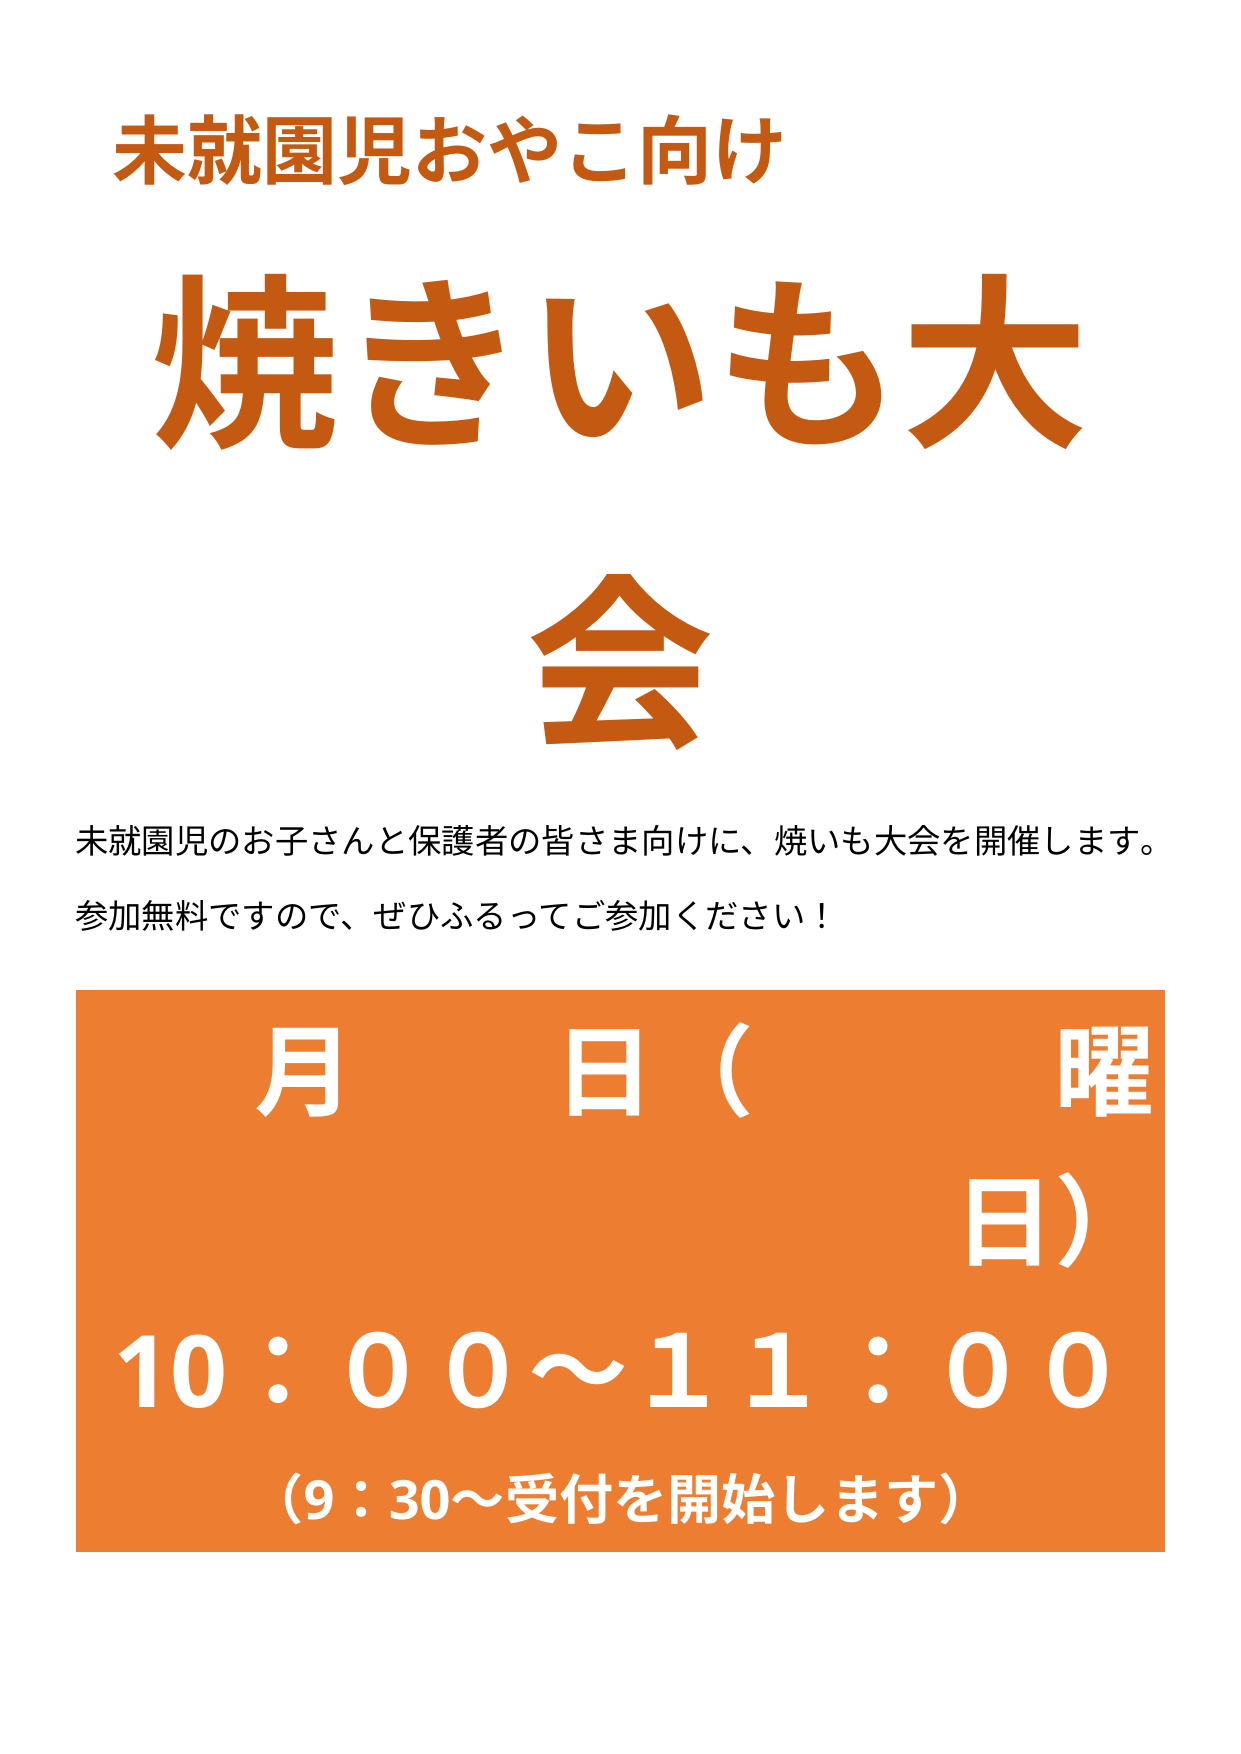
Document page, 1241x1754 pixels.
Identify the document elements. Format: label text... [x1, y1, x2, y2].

text 未就園児おやこ向け [75, 89, 1165, 202]
text 焼きいも大会 [75, 202, 1165, 802]
text 参加無料ですので、ぜひふるってご参加ください！ [75, 877, 1165, 952]
text 未就園児のお子さんと保護者の皆さま向けに、焼いも大会を開催します。 [75, 802, 1165, 877]
table_header 月 日（ 曜日） 10：００～１１：００ （9：30～受付を開始します） [76, 990, 1165, 1552]
